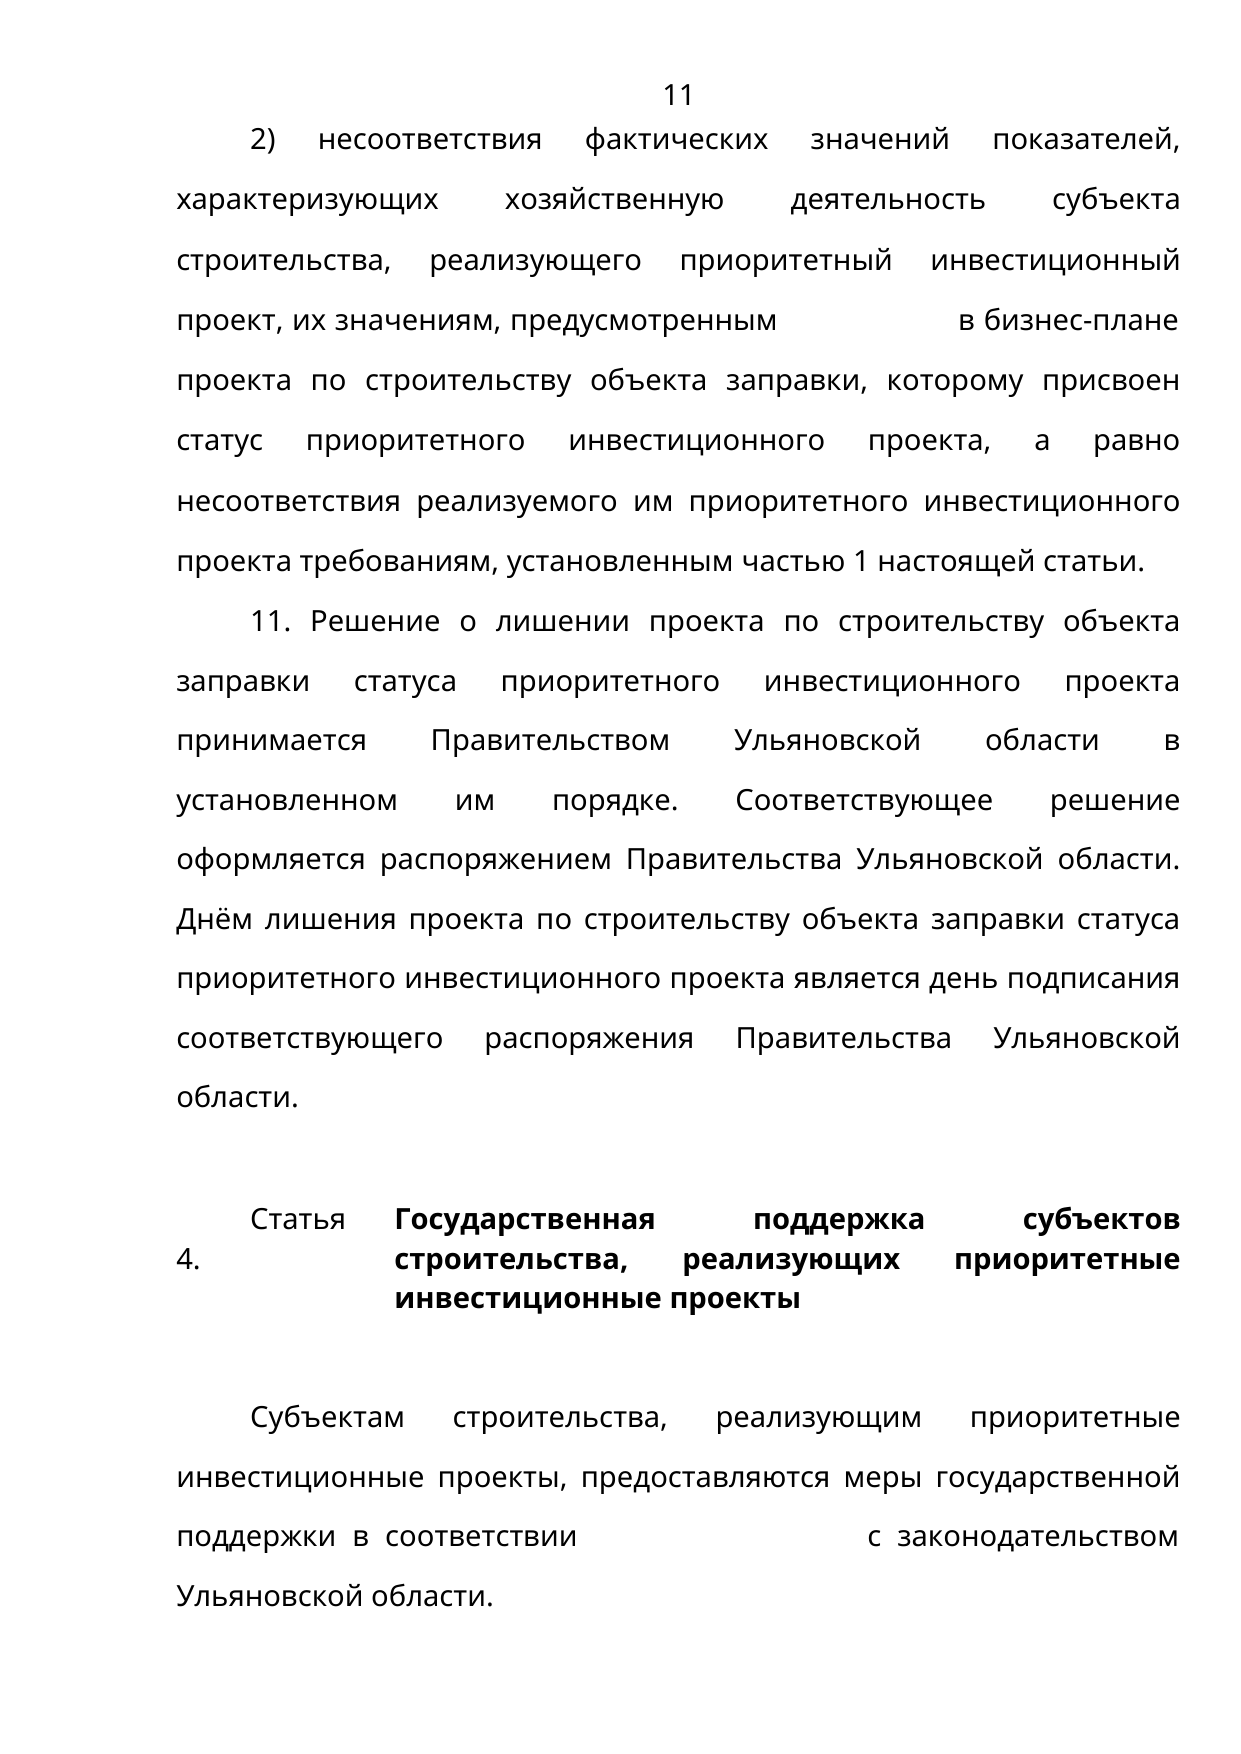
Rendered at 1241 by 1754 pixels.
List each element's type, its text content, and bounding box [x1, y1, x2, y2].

text 2) несоответствия фактических значений показателей, характеризующих хозяйственную деятельность субъекта строительства, реализующего приоритетный инвестиционный проект, их значениям, предусмотренным в бизнес-плане проекта по строительству объекта заправки, которому присвоен статус приоритетного инвестиционного проекта, а равно несоответствия реализуемого им приоритетного инвестиционного проекта требованиям, установленным частью 1 настоящей статьи. [176, 118, 1181, 580]
table_header Государственная поддержка субъектов строительства, реализующих приоритетные инвестиционные проекты [383, 1198, 1192, 1317]
table_header Статья 4. [165, 1198, 383, 1317]
text 11. Решение о лишении проекта по строительству объекта заправки статуса приоритетного инвестиционного проекта принимается Правительством Ульяновской области в установленном им порядке. Соответствующее решение оформляется распоряжением Правительства Ульяновской области. Днём лишения проекта по строительству объекта заправки статуса приоритетного инвестиционного проекта является день подписания соответствующего распоряжения Правительства Ульяновской области. [176, 601, 1181, 1116]
text Субъектам строительства, реализующим приоритетные инвестиционные проекты, предоставляются меры государственной поддержки в соответствии с законодательством Ульяновской области. [176, 1397, 1181, 1615]
